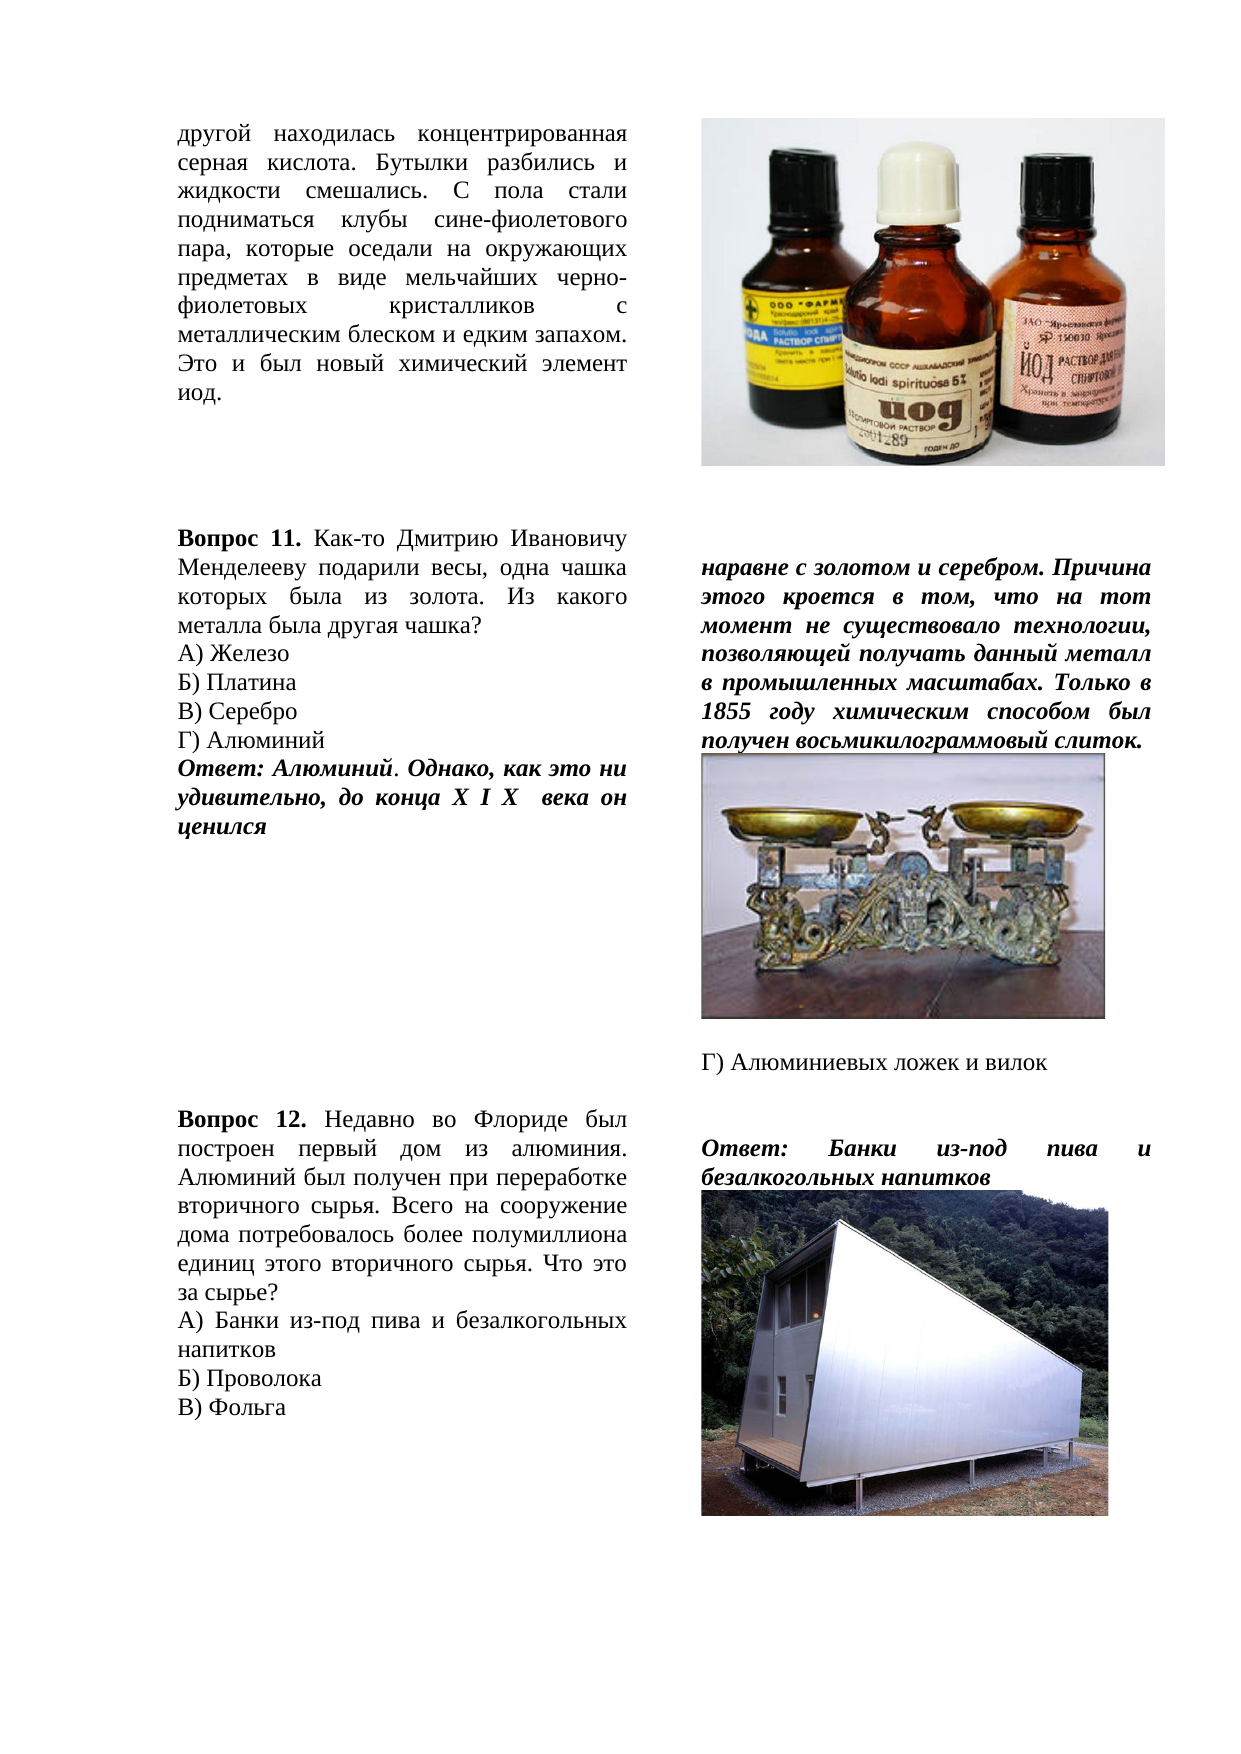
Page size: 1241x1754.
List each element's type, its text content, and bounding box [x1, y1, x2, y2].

text Г) Алюминиевых ложек и вилок [701, 1047, 1152, 1076]
text Б) Проволока [177, 1363, 627, 1392]
text Б) Платина [177, 667, 627, 696]
picture [701, 753, 1106, 1019]
picture [701, 1190, 1109, 1516]
picture [701, 118, 1165, 466]
text наравне с золотом и серебром. Причина этого кроется в том, что на тот момент не существовало технологии, позволяющей получать данный металл в промышленных масштабах. Только в 1855 году химическим способом был получен восьмикилограммовый слиток. [701, 552, 1152, 753]
text Ответ: Банки из-под пива и безалкогольных напитков [701, 1133, 1152, 1191]
text Ответ: Алюминий. Однако, как это ни удивительно, до конца Х I Х века он ценился [177, 753, 627, 840]
text В) Фольга [177, 1392, 627, 1421]
text А) Банки из-под пива и безалкогольных напитков [177, 1306, 627, 1363]
text Вопрос 11. Как-то Дмитрию Ивановичу Менделееву подарили весы, одна чашка которых была из золота. Из какого металла была другая чашка? [177, 523, 627, 638]
text А) Железо [177, 638, 627, 667]
text Вопрос 12. Недавно во Флориде был построен первый дом из алюминия. Алюминий был получен при переработке вторичного сырья. Всего на сооружение дома потребовалось более полумиллиона единиц этого вторичного сырья. Что это за сырье? [177, 1104, 627, 1306]
text Г) Алюминий [177, 725, 627, 753]
text В) Серебро [177, 696, 627, 725]
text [177, 118, 627, 406]
